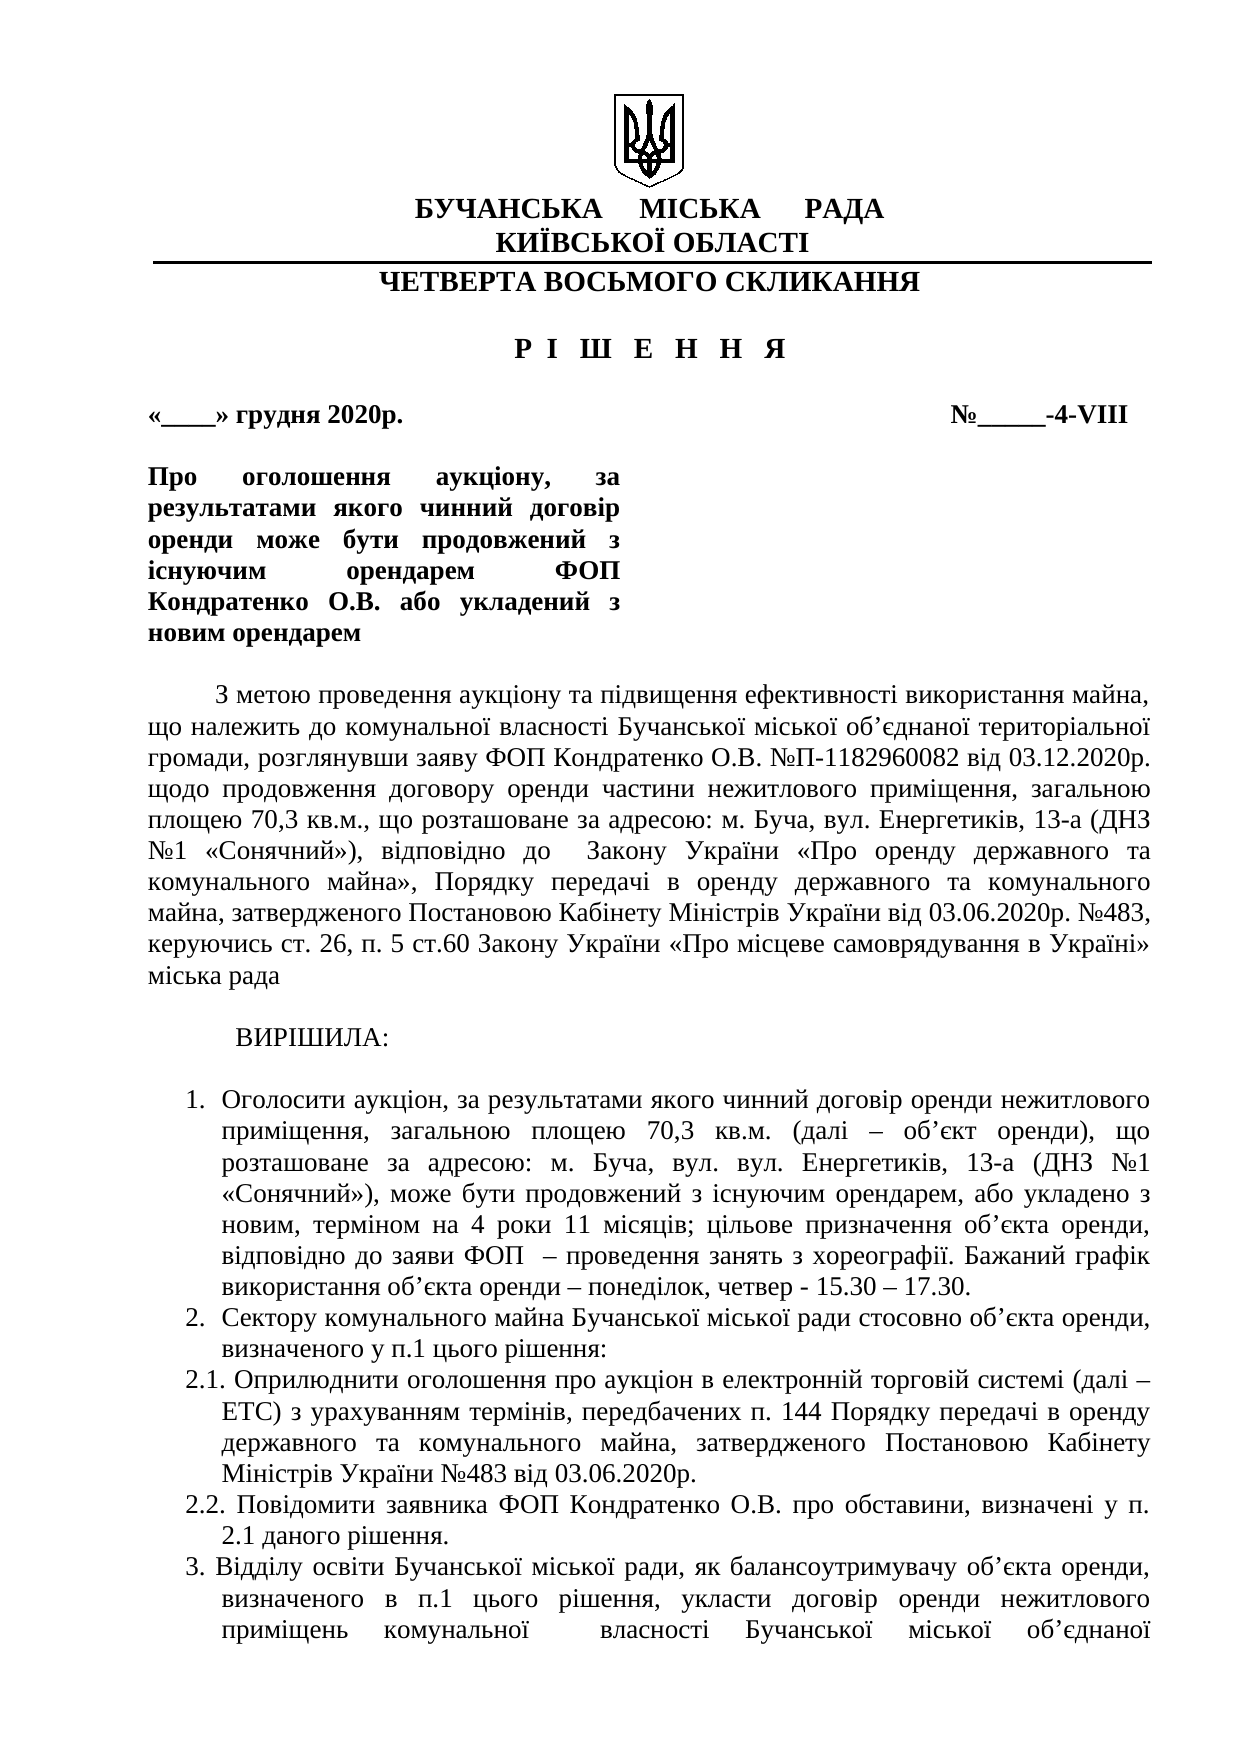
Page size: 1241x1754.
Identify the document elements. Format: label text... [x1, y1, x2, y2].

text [185, 1551, 1152, 1644]
text КИЇВСЬКОЇ ОБЛАСТІ [153, 225, 1152, 261]
text «____» грудня 2020р. №_____-4-VIIІ [148, 398, 1152, 429]
text 2.1. Оприлюднити оголошення про аукціон в електронній торговій системі (далі – ЕТС) з урахуванням термінів, передбачених п. 144 Порядку передачі в оренду державного та комунального майна, затвердженого Постановою Кабінету Міністрів України №483 від 03.06.2020р. [185, 1364, 1152, 1488]
list Оголосити аукціон, за результатами якого чинний договір оренди нежитлового приміщення, загальною площею 70,3 кв.м. (далі – об’єкт оренди), що розташоване за адресою: м. Буча, вул. вул. Енергетиків, 13-а (ДНЗ №1 «Сонячний»), може бути продовжений з існуючим орендарем, або укладено з новим, терміном на 4 роки 11 місяців; цільове призначення об’єкта оренди, відповідно до заяви ФОП – проведення занять з хореографії. Бажаний графік використання об’єкта оренди – понеділок, четвер - 15.30 – 17.30. [185, 1083, 1152, 1301]
text БУЧАНСЬКА МІСЬКА РАДА [148, 192, 1152, 225]
text Р І Ш Е Н Н Я [148, 331, 1152, 364]
text ВИРІШИЛА: [235, 1021, 1152, 1052]
text Про оголошення аукціону, за результатами якого чинний договір оренди може бути продовжений з існуючим орендарем ФОП Кондратенко О.В. або укладений з новим орендарем [148, 460, 620, 647]
text ЧЕТВЕРТА ВОСЬМОГО СКЛИКАННЯ [148, 264, 1152, 297]
text З метою проведення аукціону та підвищення ефективності використання майна, що належить до комунальної власності Бучанської міської об’єднаної територіальної громади, розглянувши заяву ФОП Кондратенко О.В. №П-1182960082 від 03.12.2020р. щодо продовження договору оренди частини нежитлового приміщення, загальною площею 70,3 кв.м., що розташоване за адресою: м. Буча, вул. Енергетиків, 13-а (ДНЗ №1 «Сонячний»), відповідно до Закону України «Про оренду державного та комунального майна», Порядку передачі в оренду державного та комунального майна, затвердженого Постановою Кабінету Міністрів України від 03.06.2020р. №483, керуючись ст. 26, п. 5 ст.60 Закону України «Про місцеве самоврядування в Україні» міська рада [148, 678, 1152, 990]
text 2.2. Повідомити заявника ФОП Кондратенко О.В. про обставини, визначені у п. 2.1 даного рішення. [185, 1488, 1152, 1551]
list Сектору комунального майна Бучанської міської ради стосовно об’єкта оренди, визначеного у п.1 цього рішення: [185, 1301, 1152, 1364]
